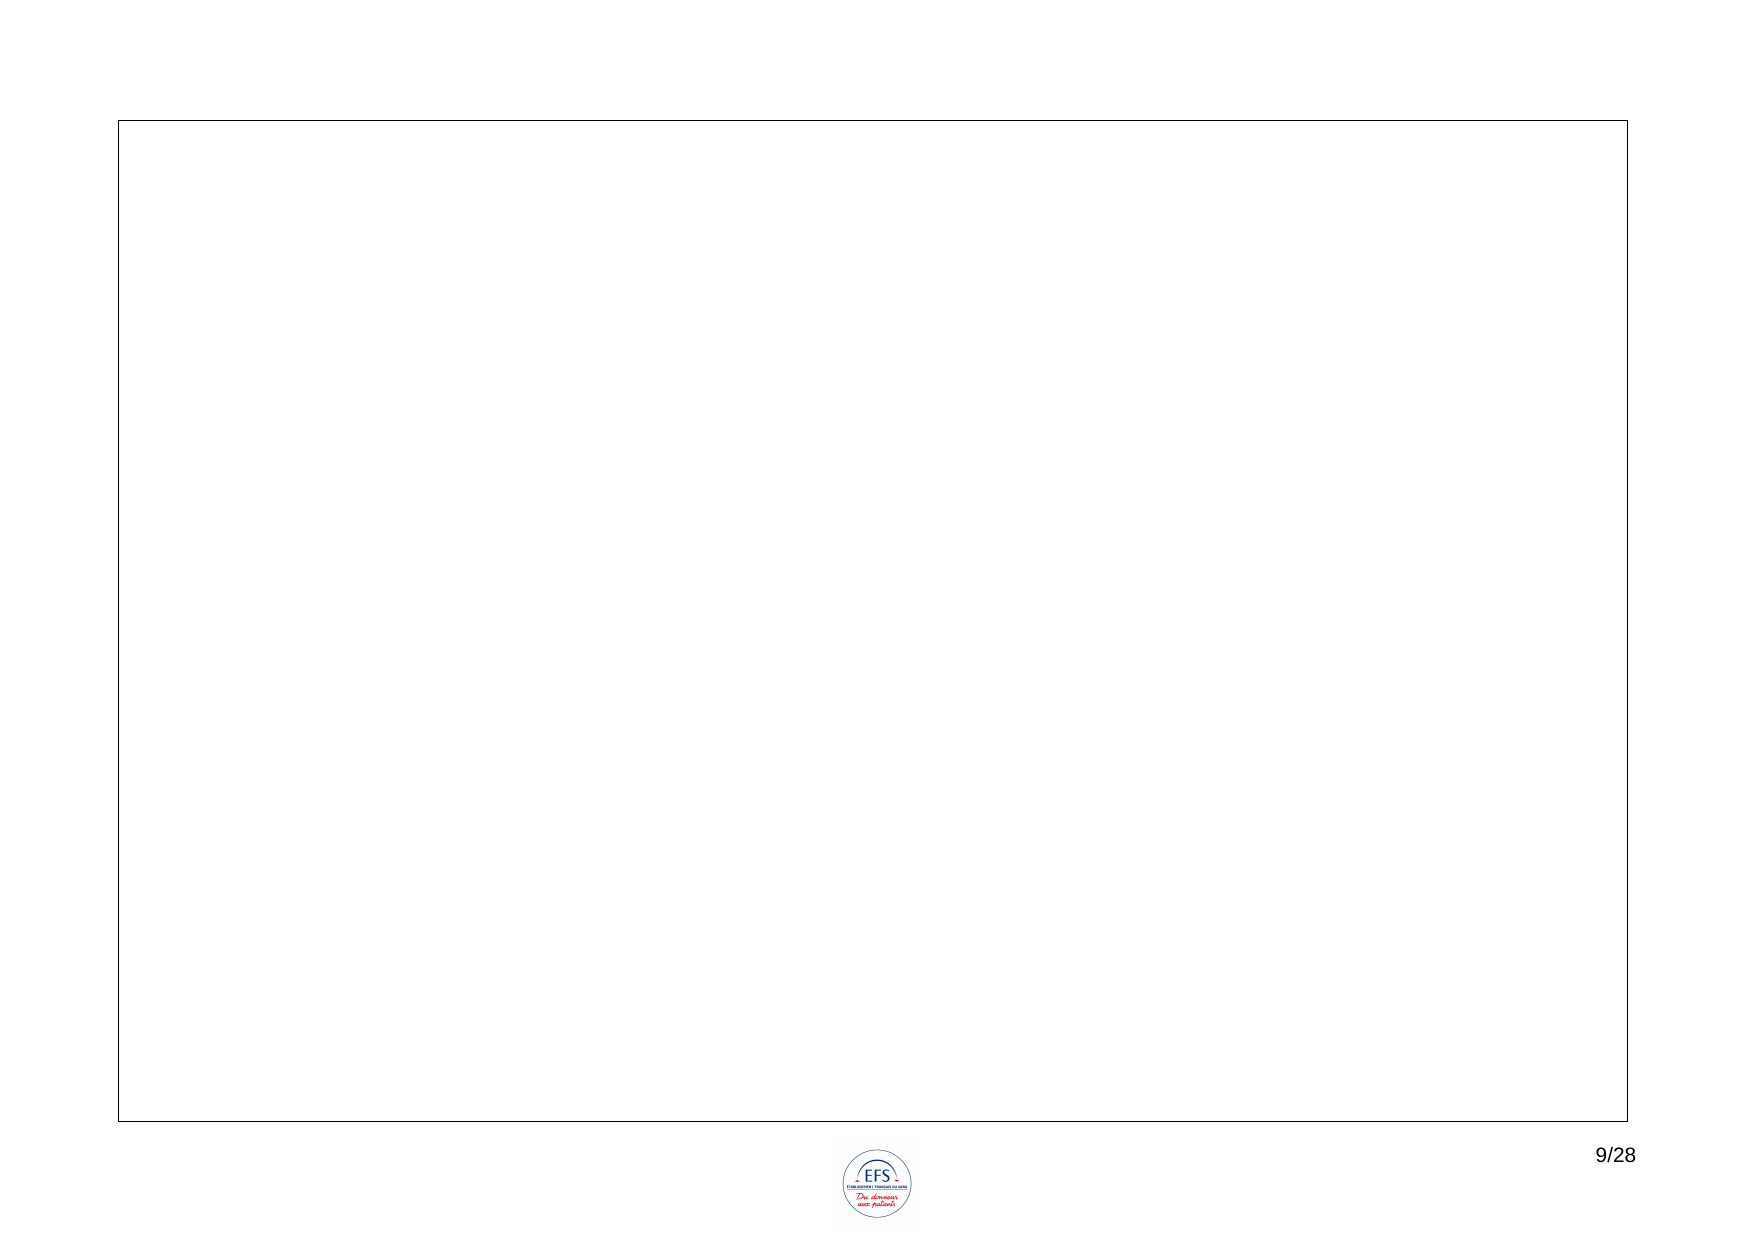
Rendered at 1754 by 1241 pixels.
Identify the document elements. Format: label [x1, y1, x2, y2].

table_header [119, 121, 1627, 1121]
picture [833, 1140, 921, 1227]
